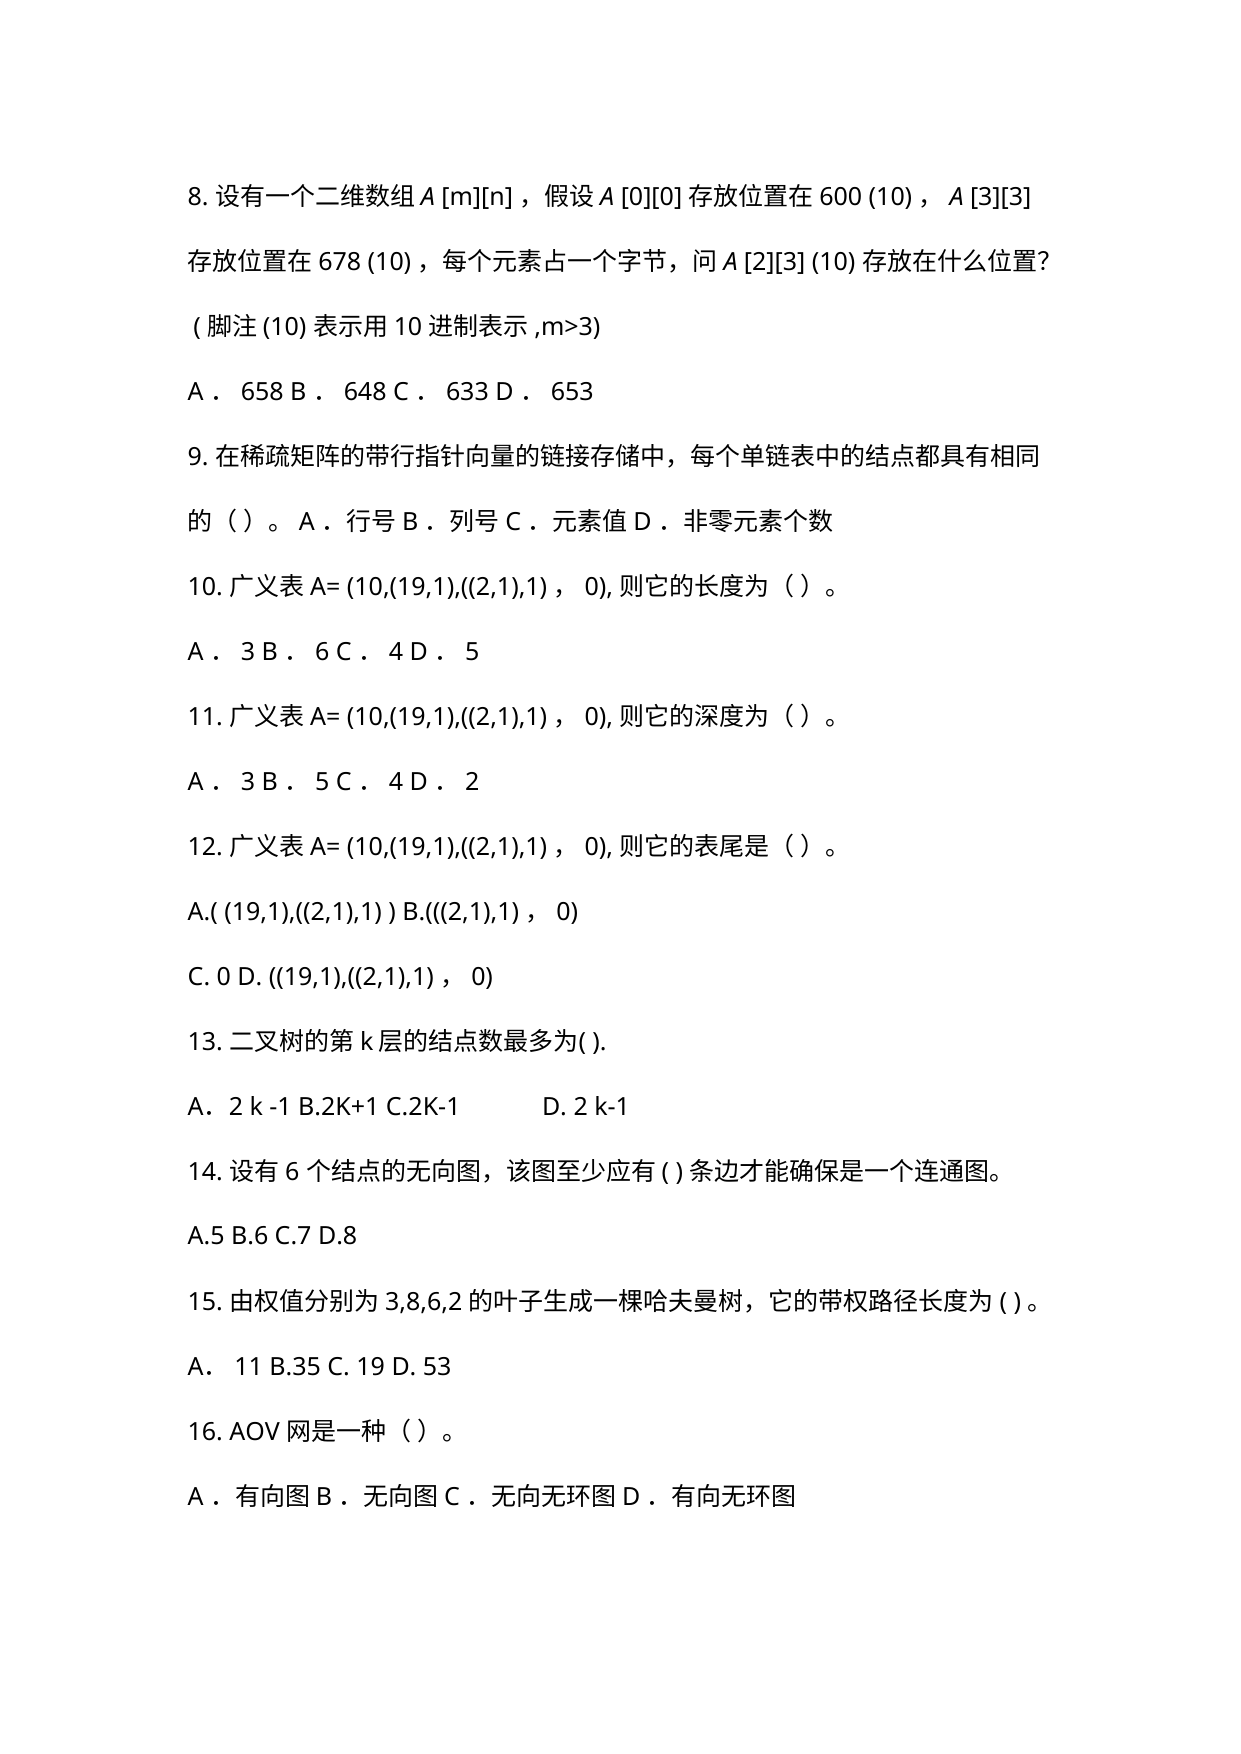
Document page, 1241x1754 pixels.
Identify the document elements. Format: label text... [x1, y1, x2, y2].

text A．2 k -1 B.2K+1 C.2K-1 D. 2 k-1 [187, 1072, 1053, 1137]
text A ． 658 B ． 648 C ． 633 D ． 653 [187, 357, 1053, 422]
text 10. 广义表 A= (10,(19,1),((2,1),1) ， 0), 则它的长度为（ ）。 [187, 552, 1053, 617]
text 12. 广义表 A= (10,(19,1),((2,1),1) ， 0), 则它的表尾是（ ）。 [187, 812, 1053, 877]
text A ． 3 B ． 6 C ． 4 D ． 5 [187, 617, 1053, 682]
text A.( (19,1),((2,1),1) ) B.(((2,1),1) ， 0) [187, 877, 1053, 942]
text A ． 3 B ． 5 C ． 4 D ． 2 [187, 747, 1053, 812]
text C. 0 D. ((19,1),((2,1),1) ， 0) [187, 942, 1053, 1007]
text 9. 在稀疏矩阵的带行指针向量的链接存储中，每个单链表中的结点都具有相同的（ ）。 A ．行号 B ．列号 C ．元素值 D ．非零元素个数 [187, 422, 1053, 552]
text 8. 设有一个二维数组 A [m][n] ，假设 A [0][0] 存放位置在 600 (10) ， A [3][3] 存放位置在 678 (10) ，每个元素占一个字节，问 A [2][3] (10) 存放在什么位置？ ( 脚注 (10) 表示用 10 进制表示 ,m>3) [187, 162, 1053, 357]
text A.5 B.6 C.7 D.8 [187, 1202, 1053, 1267]
text 13. 二叉树的第 k层的结点数最多为( ). [187, 1007, 1053, 1072]
text 16. AOV 网是一种（ ）。 [187, 1397, 1053, 1462]
text 15. 由权值分别为 3,8,6,2 的叶子生成一棵哈夫曼树，它的带权路径长度为 ( ) 。 A． 11 B.35 C. 19 D. 53 [187, 1267, 1053, 1397]
text A ．有向图 B ．无向图 C ．无向无环图 D ．有向无环图 [187, 1462, 1053, 1527]
text 11. 广义表 A= (10,(19,1),((2,1),1) ， 0), 则它的深度为（ ）。 [187, 682, 1053, 747]
text 14. 设有 6 个结点的无向图，该图至少应有 ( ) 条边才能确保是一个连通图。 [187, 1137, 1053, 1202]
